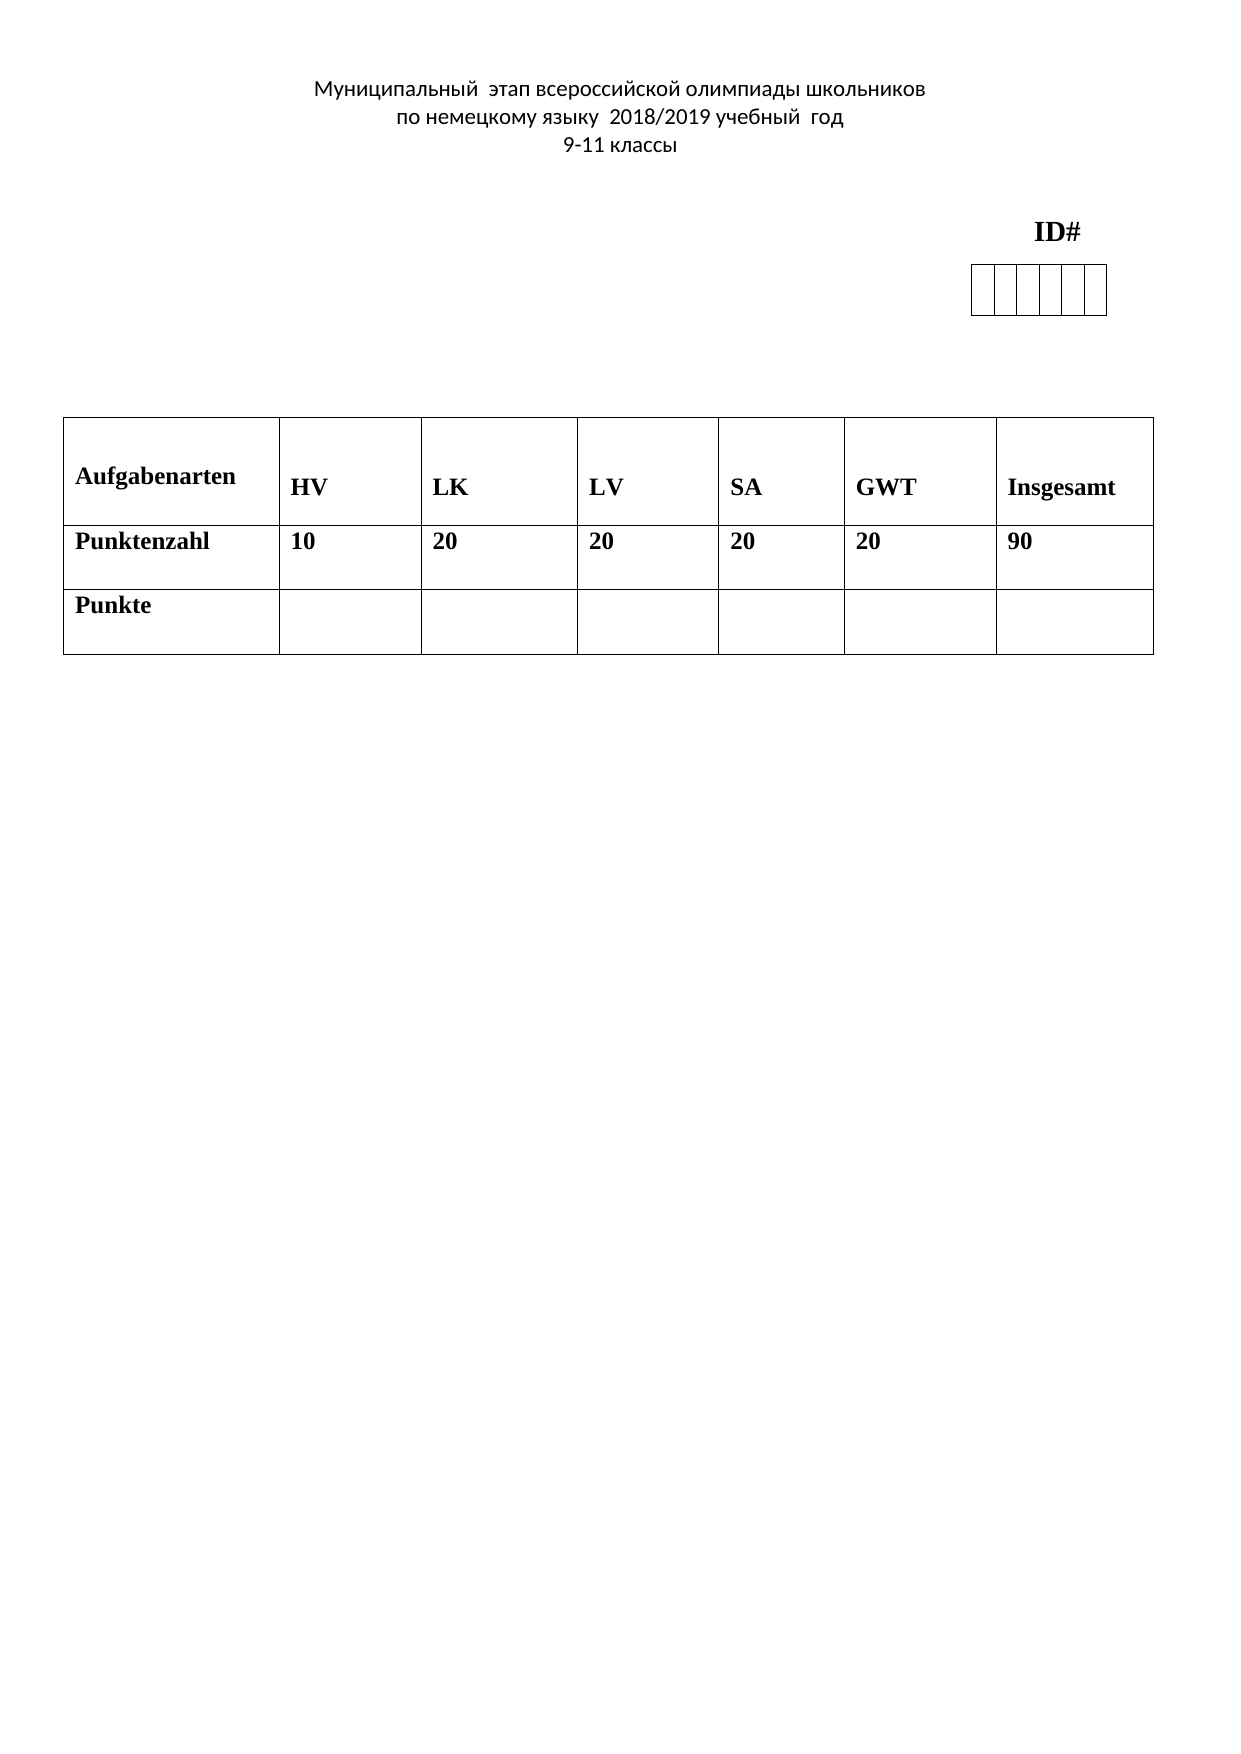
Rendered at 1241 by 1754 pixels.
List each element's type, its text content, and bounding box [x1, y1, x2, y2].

table_cell [719, 590, 844, 654]
table_header Insgesamt [997, 418, 1153, 525]
table_header HV [280, 418, 421, 525]
table_cell 20 [845, 526, 996, 589]
table_cell Punktenzahl [64, 526, 279, 589]
table_header SA [719, 418, 844, 525]
table_header LV [578, 418, 718, 525]
text ID# [960, 214, 1165, 247]
table_cell 20 [578, 526, 718, 589]
table_cell [578, 590, 718, 654]
table_header [995, 265, 1016, 315]
table_header [972, 265, 994, 315]
table_cell 20 [422, 526, 577, 589]
table_cell 90 [997, 526, 1153, 589]
table_header Aufgabenarten [64, 418, 279, 525]
table_cell Punkte [64, 590, 279, 654]
table_header [1062, 265, 1084, 315]
table_cell [845, 590, 996, 654]
table_cell 20 [719, 526, 844, 589]
table_cell [280, 590, 421, 654]
table_cell [422, 590, 577, 654]
table_header GWT [845, 418, 996, 525]
table_header [1017, 265, 1039, 315]
table_header [1085, 265, 1106, 315]
table_header [1040, 265, 1061, 315]
table_cell 10 [280, 526, 421, 589]
table_cell [997, 590, 1153, 654]
table_header LK [422, 418, 577, 525]
